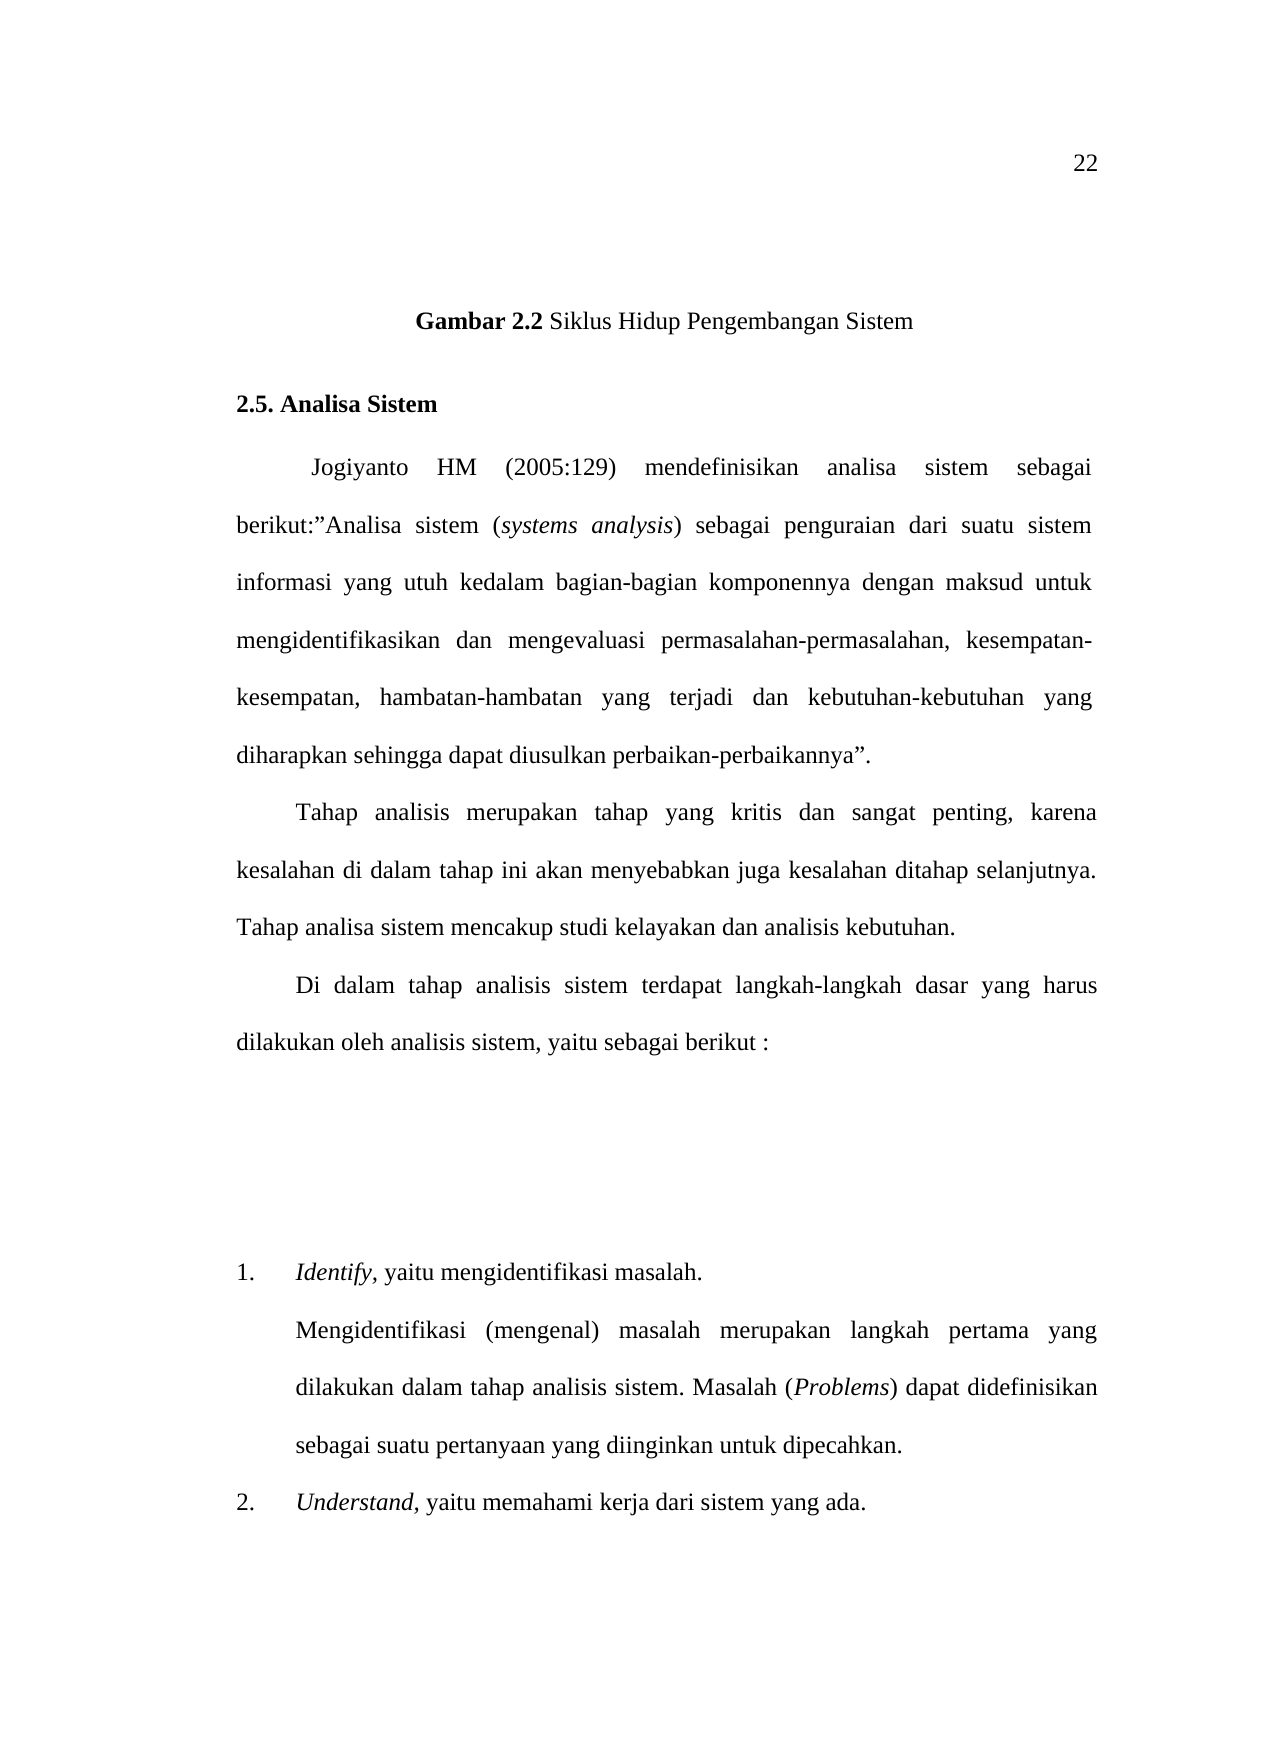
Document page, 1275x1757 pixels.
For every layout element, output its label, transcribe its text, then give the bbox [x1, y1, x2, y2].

text Tahap analisis merupakan tahap yang kritis dan sangat penting, karena kesalahan di dalam tahap ini akan menyebabkan juga kesalahan ditahap selanjutnya. Tahap analisa sistem mencakup studi kelayakan dan analisis kebutuhan. [236, 797, 1098, 941]
text Di dalam tahap analisis sistem terdapat langkah-langkah dasar yang harus dilakukan oleh analisis sistem, yaitu sebagai berikut : [236, 970, 1098, 1056]
text Gambar 2.2 Siklus Hidup Pengembangan Sistem [236, 306, 1092, 335]
text Mengidentifikasi (mengenal) masalah merupakan langkah pertama yang dilakukan dalam tahap analisis sistem. Masalah (Problems) dapat didefinisikan sebagai suatu pertanyaan yang diinginkan untuk dipecahkan. [295, 1315, 1098, 1459]
list Identify, yaitu mengidentifikasi masalah. [236, 1257, 1098, 1286]
list Jogiyanto HM (2005:129) mendefinisikan analisa sistem sebagai berikut:”Analisa sistem (systems analysis) sebagai penguraian dari suatu sistem informasi yang utuh kedalam bagian-bagian komponennya dengan maksud untuk mengidentifikasikan dan mengevaluasi permasalahan-permasalahan, kesempatan-kesempatan, hambatan-hambatan yang terjadi dan kebutuhan-kebutuhan yang diharapkan sehingga dapat diusulkan perbaikan-perbaikannya”. [236, 452, 1092, 769]
list Understand, yaitu memahami kerja dari sistem yang ada. [236, 1487, 1098, 1516]
subtitle 2.5. Analisa Sistem [236, 389, 1092, 417]
